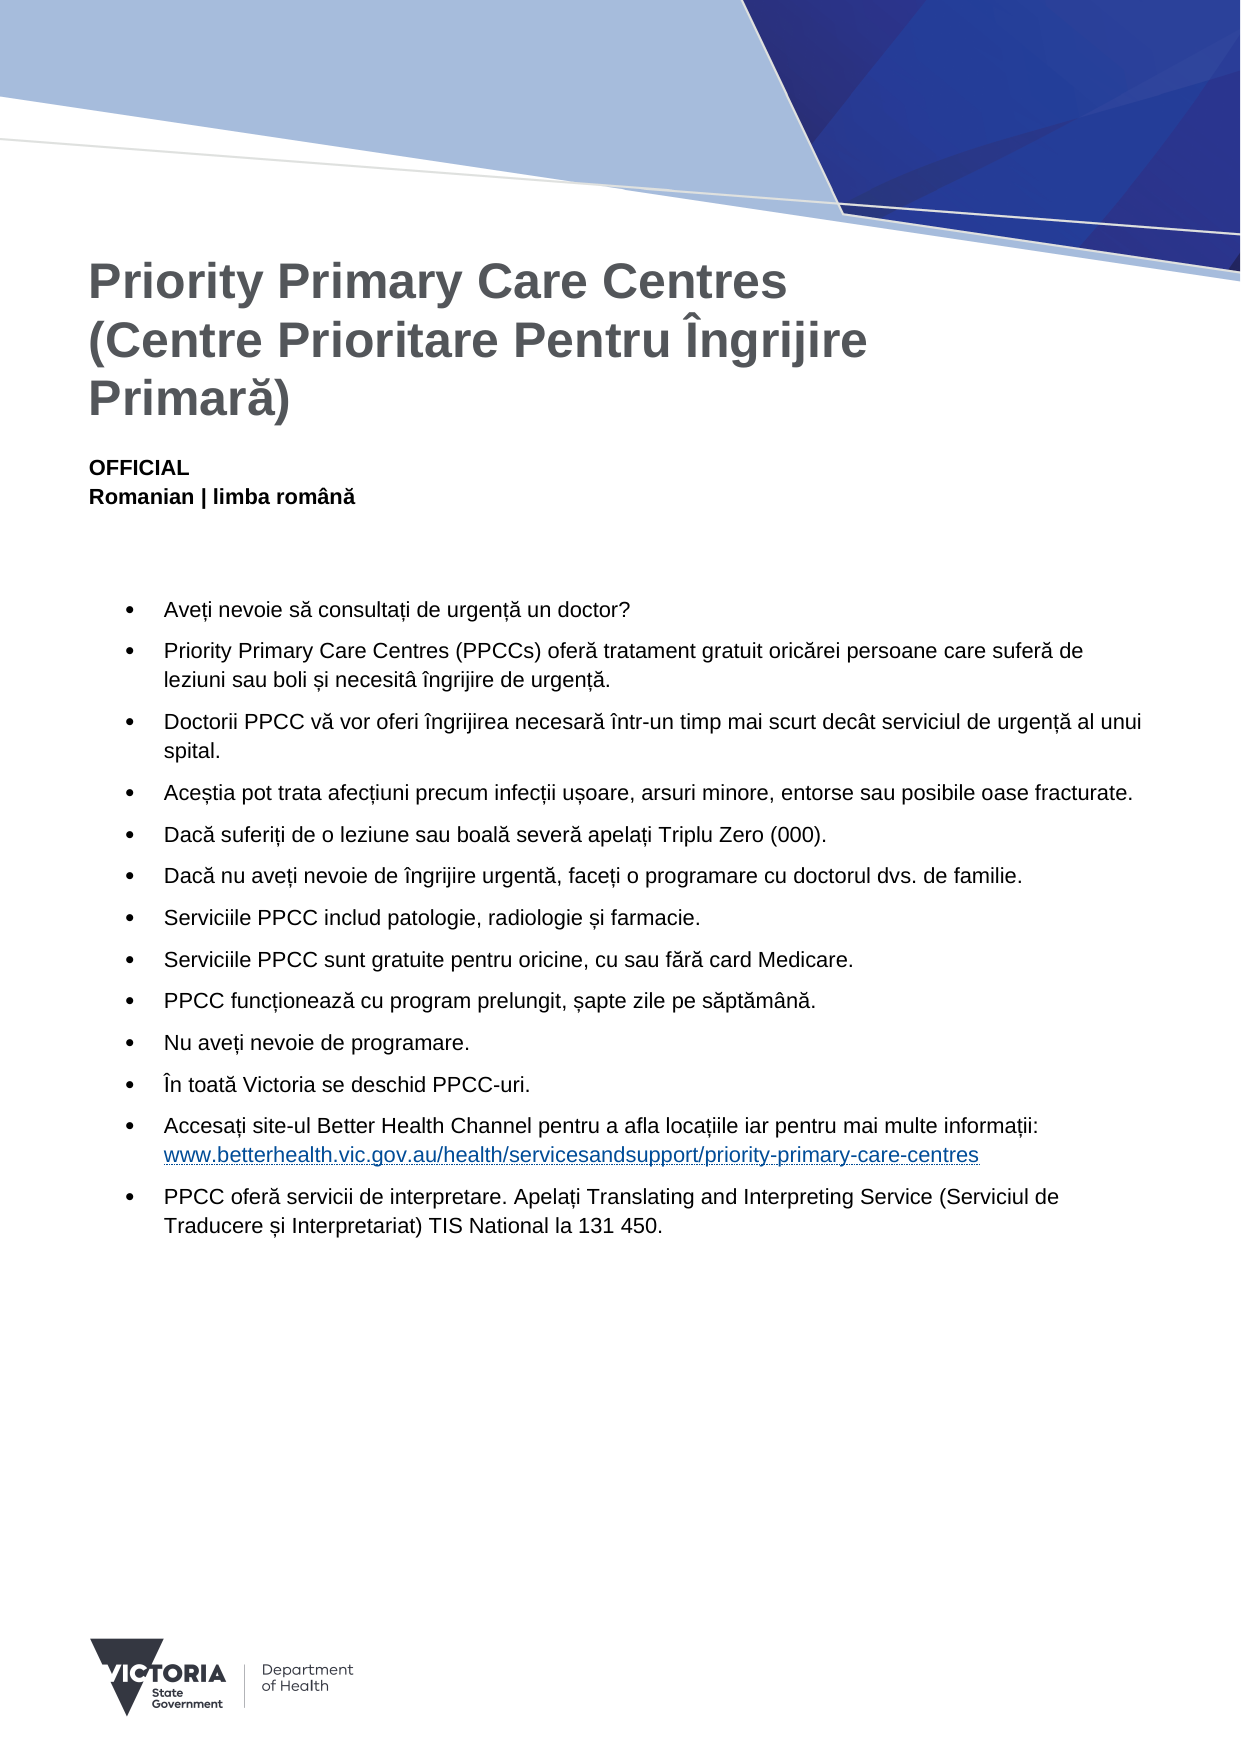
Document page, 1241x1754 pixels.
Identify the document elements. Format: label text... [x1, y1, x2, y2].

list Aveți nevoie să consultați de urgență un doctor? [126, 593, 1152, 622]
list Serviciile PPCC includ patologie, radiologie și farmacie. [126, 901, 1152, 930]
list Serviciile PPCC sunt gratuite pentru oricine, cu sau fără card Medicare. [126, 943, 1152, 972]
picture [0, 0, 1241, 284]
list Priority Primary Care Centres (PPCCs) oferă tratament gratuit oricărei persoane care suferă de leziuni sau boli și necesitâ îngrijire de urgență. [126, 634, 1152, 693]
list PPCC funcționează cu program prelungit, șapte zile pe săptămână. [126, 984, 1152, 1013]
picture [2, 1593, 1241, 1752]
list În toată Victoria se deschid PPCC-uri. [126, 1068, 1152, 1097]
list Doctorii PPCC vă vor oferi îngrijirea necesară într-un timp mai scurt decât serviciul de urgență al unui spital. [126, 705, 1152, 763]
list Accesați site-ul Better Health Channel pentru a afla locațiile iar pentru mai multe informații: www.betterhealth.vic.gov.au/health/servicesandsupport/priority-primary-care-centres [126, 1109, 1152, 1168]
list PPCC oferă servicii de interpretare. Apelați Translating and Interpreting Service (Serviciul de Traducere și Interpretariat) TIS National la 131 450. [126, 1180, 1152, 1238]
list Aceștia pot trata afecțiuni precum infecții ușoare, arsuri minore, entorse sau posibile oase fracturate. [126, 776, 1152, 805]
table_header Priority Primary Care Centres (Centre Prioritare Pentru Îngrijire Primară) [89, 74, 945, 451]
table_cell Romanian | limba română [89, 451, 945, 509]
list Dacă suferiți de o leziune sau boală severă apelați Triplu Zero (000). [126, 818, 1152, 847]
list Nu aveți nevoie de programare. [126, 1026, 1152, 1055]
list Dacă nu aveți nevoie de îngrijire urgentă, faceți o programare cu doctorul dvs. de familie. [126, 859, 1152, 888]
